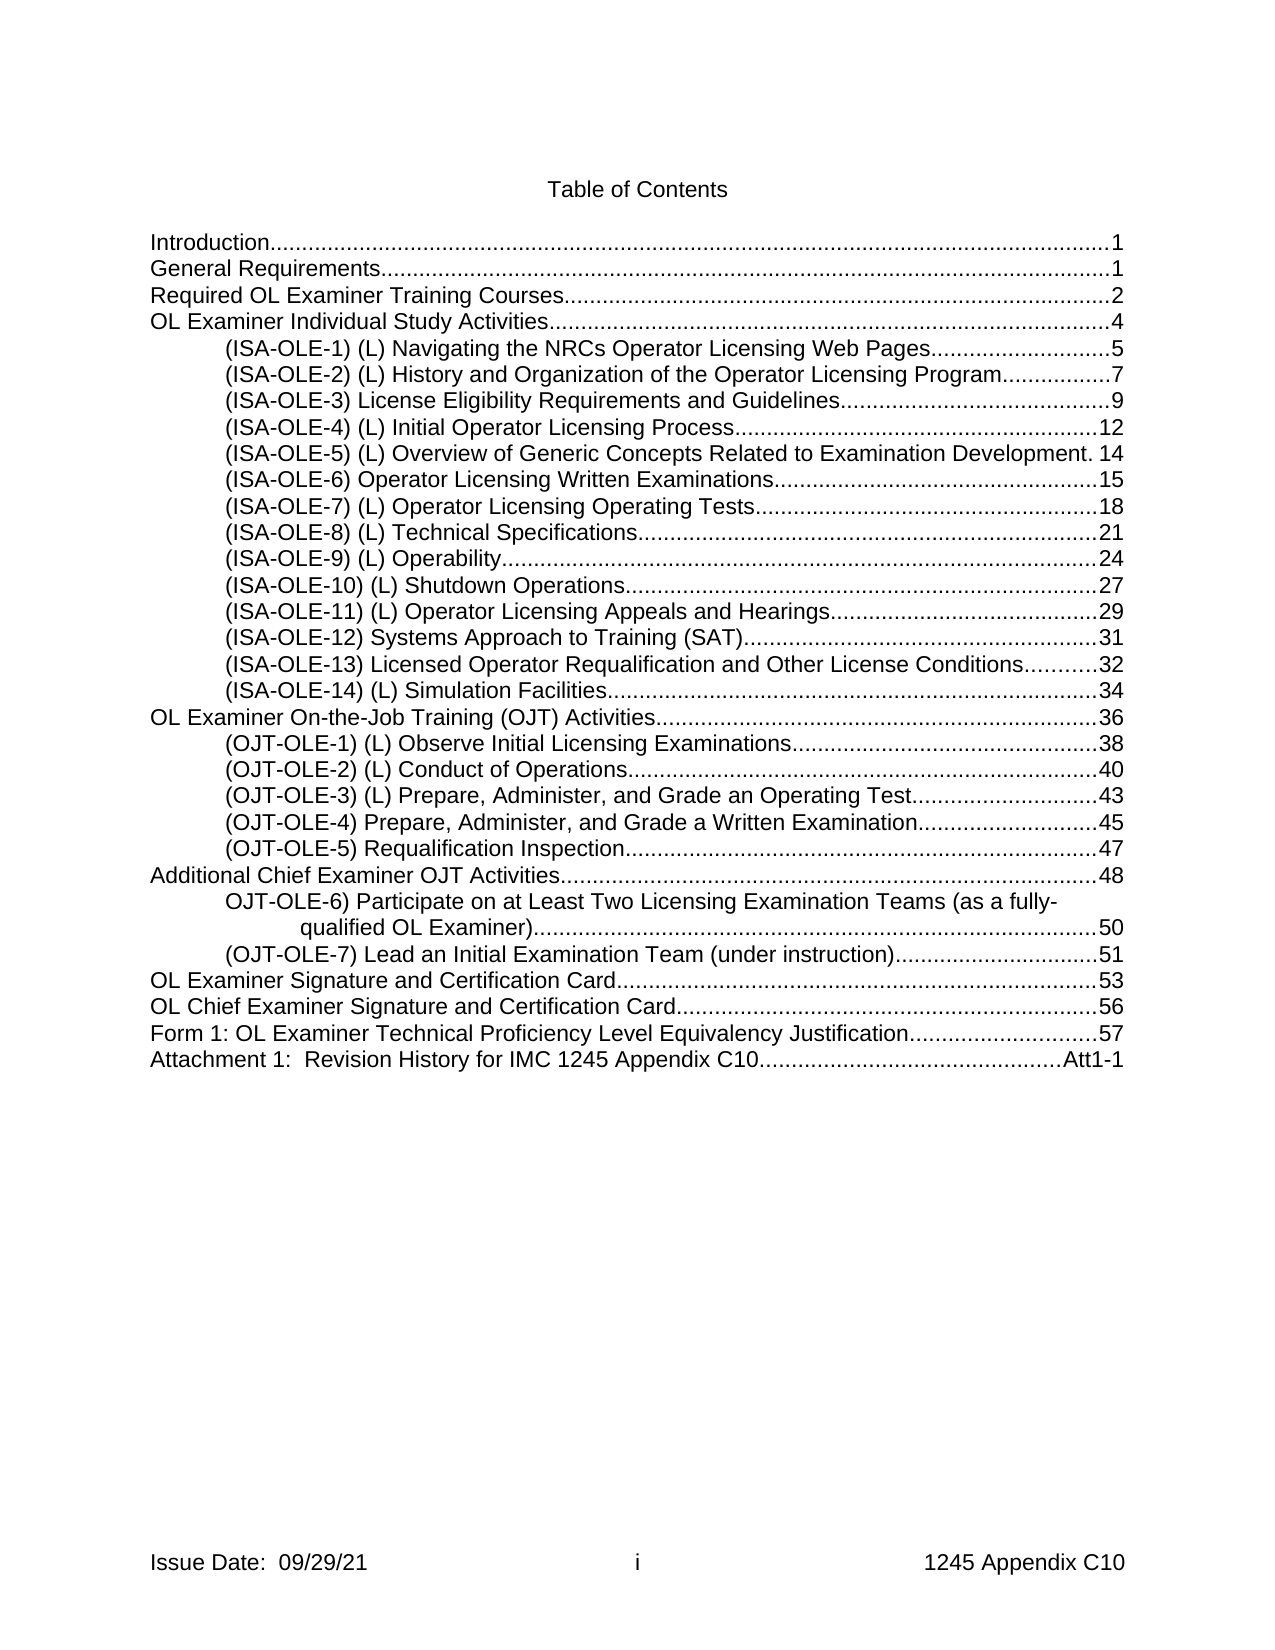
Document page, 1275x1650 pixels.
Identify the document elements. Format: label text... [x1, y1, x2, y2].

text Introduction 1 [150, 229, 1125, 255]
text (ISA-OLE-2) (L) History and Organization of the Operator Licensing Program 7 [225, 361, 1125, 387]
text (ISA-OLE-1) (L) Navigating the NRCs Operator Licensing Web Pages 5 [225, 334, 1125, 361]
text (ISA-OLE-10) (L) Shutdown Operations 27 [225, 572, 1125, 598]
text (ISA-OLE-13) Licensed Operator Requalification and Other License Conditions 32 [225, 651, 1125, 677]
text Required OL Examiner Training Courses 2 [150, 282, 1125, 308]
text (ISA-OLE-5) (L) Overview of Generic Concepts Related to Examination Development 14 [225, 440, 1125, 466]
text OL Chief Examiner Signature and Certification Card 56 [150, 993, 1125, 1020]
text (ISA-OLE-6) Operator Licensing Written Examinations 15 [225, 466, 1125, 493]
text (ISA-OLE-9) (L) Operability 24 [225, 545, 1125, 572]
text (OJT-OLE-3) (L) Prepare, Administer, and Grade an Operating Test 43 [225, 782, 1125, 809]
text Additional Chief Examiner OJT Activities 48 [150, 862, 1125, 888]
text Form 1: OL Examiner Technical Proficiency Level Equivalency Justification 57 [150, 1020, 1125, 1046]
text (ISA-OLE-4) (L) Initial Operator Licensing Process 12 [225, 413, 1125, 440]
text (OJT-OLE-5) Requalification Inspection 47 [225, 835, 1125, 862]
text (OJT-OLE-2) (L) Conduct of Operations 40 [225, 756, 1125, 782]
text OJT-OLE-6) Participate on at Least Two Licensing Examination Teams (as a fully-qualified OL Examiner) 50 [225, 888, 1125, 941]
text (OJT-OLE-4) Prepare, Administer, and Grade a Written Examination 45 [225, 809, 1125, 835]
text (OJT-OLE-7) Lead an Initial Examination Team (under instruction) 51 [225, 941, 1125, 967]
text General Requirements 1 [150, 255, 1125, 282]
text Table of Contents [150, 176, 1125, 203]
text (OJT-OLE-1) (L) Observe Initial Licensing Examinations 38 [225, 730, 1125, 756]
text (ISA-OLE-7) (L) Operator Licensing Operating Tests 18 [225, 493, 1125, 519]
text OL Examiner Individual Study Activities 4 [150, 308, 1125, 334]
text (ISA-OLE-8) (L) Technical Specifications 21 [225, 519, 1125, 545]
text Attachment 1: Revision History for IMC 1245 Appendix C10 Att1-1 [150, 1046, 1125, 1072]
text (ISA-OLE-3) License Eligibility Requirements and Guidelines 9 [225, 387, 1125, 413]
text OL Examiner Signature and Certification Card 53 [150, 967, 1125, 993]
text (ISA-OLE-12) Systems Approach to Training (SAT) 31 [225, 624, 1125, 651]
text (ISA-OLE-11) (L) Operator Licensing Appeals and Hearings 29 [225, 598, 1125, 624]
text OL Examiner On-the-Job Training (OJT) Activities 36 [150, 703, 1125, 730]
text (ISA-OLE-14) (L) Simulation Facilities 34 [225, 677, 1125, 703]
